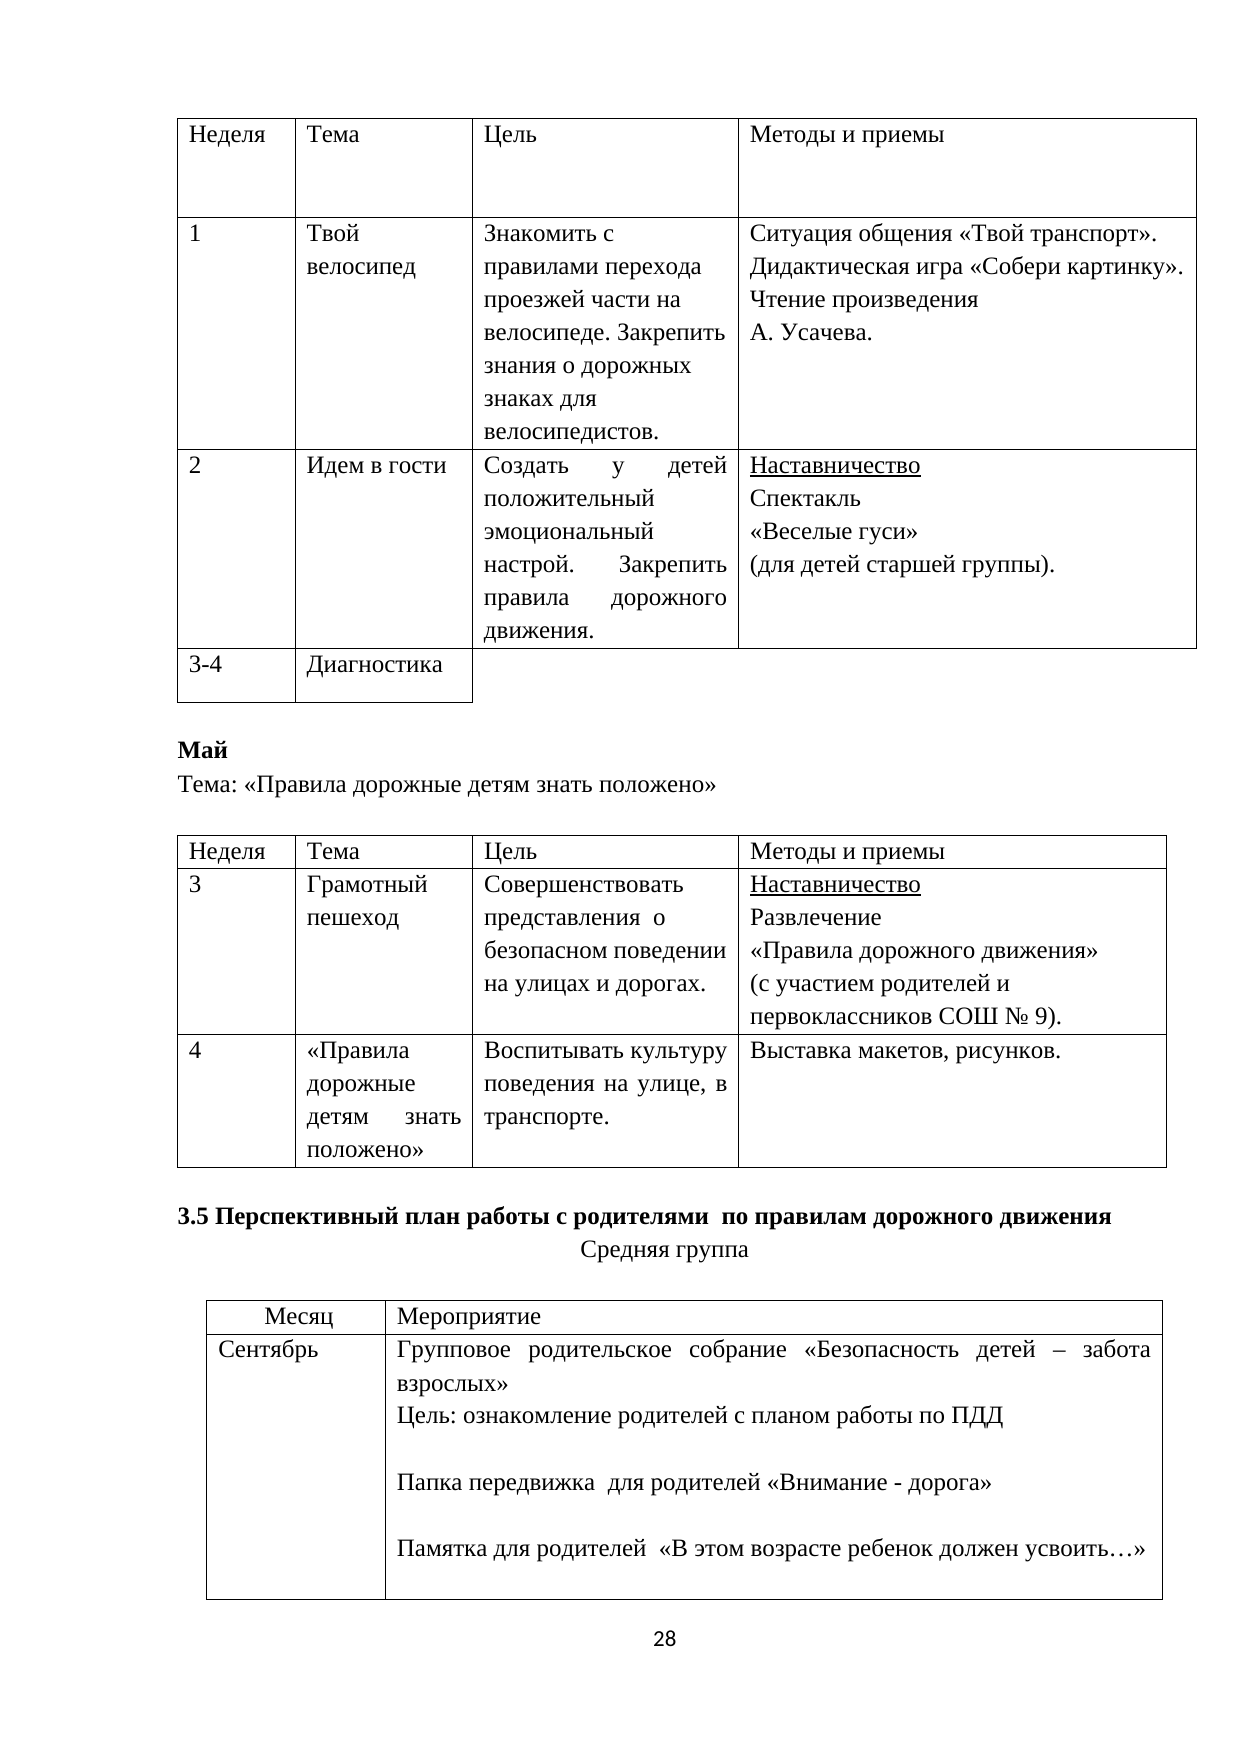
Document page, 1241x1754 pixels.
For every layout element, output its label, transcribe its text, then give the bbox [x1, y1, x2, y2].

table_cell Сентябрь [207, 1335, 385, 1599]
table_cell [386, 1335, 1162, 1599]
table_header Неделя [178, 836, 295, 868]
table_cell 4 [178, 1035, 295, 1167]
table_header Цель [473, 119, 738, 217]
table_header Методы и приемы [739, 836, 1166, 868]
text Май [177, 736, 1152, 764]
text Тема: «Правила дорожные детям знать положено» [177, 769, 1152, 797]
table_cell Грамотный пешеход [296, 869, 472, 1034]
table_cell 2 [178, 450, 295, 648]
table_cell «Правила дорожные детям знать положено» [296, 1035, 472, 1167]
table_header Цель [473, 836, 738, 868]
table_cell Создать у детей положительный эмоциональный настрой. Закрепить правила дорожного движения. [473, 450, 738, 648]
table_cell 3-4 [178, 649, 295, 702]
table_cell Наставничество Спектакль «Веселые гуси» (для детей старшей группы). [739, 450, 1196, 648]
table_cell Идем в гости [296, 450, 472, 648]
table_cell Выставка макетов, рисунков. [739, 1035, 1166, 1167]
table_header Методы и приемы [739, 119, 1196, 217]
table_header Месяц [207, 1301, 385, 1333]
table_cell 3 [178, 869, 295, 1034]
table_header Неделя [178, 119, 295, 217]
text 3.5 Перспективный план работы с родителями по правилам дорожного движения [177, 1201, 1152, 1229]
table_header Тема [296, 119, 472, 217]
table_cell 1 [178, 218, 295, 449]
table_cell Диагностика [296, 649, 472, 702]
table_header Мероприятие [386, 1301, 1162, 1333]
table_cell Ситуация общения «Твой транспорт». Дидактическая игра «Собери картинку». Чтение произведения А. Усачева. [739, 218, 1196, 449]
text Средняя группа [177, 1234, 1152, 1263]
table_cell Совершенствовать представления о безопасном поведении на улицах и дорогах. [473, 869, 738, 1034]
table_cell Твой велосипед [296, 218, 472, 449]
table_header Тема [296, 836, 472, 868]
table_cell Знакомить с правилами перехода проезжей части на велосипеде. Закрепить знания о дорожных знаках для велосипедистов. [473, 218, 738, 449]
table_cell Воспитывать культуру поведения на улице, в транспорте. [473, 1035, 738, 1167]
table_cell Наставничество Развлечение «Правила дорожного движения» (с участием родителей и первоклассников СОШ № 9). [739, 869, 1166, 1034]
